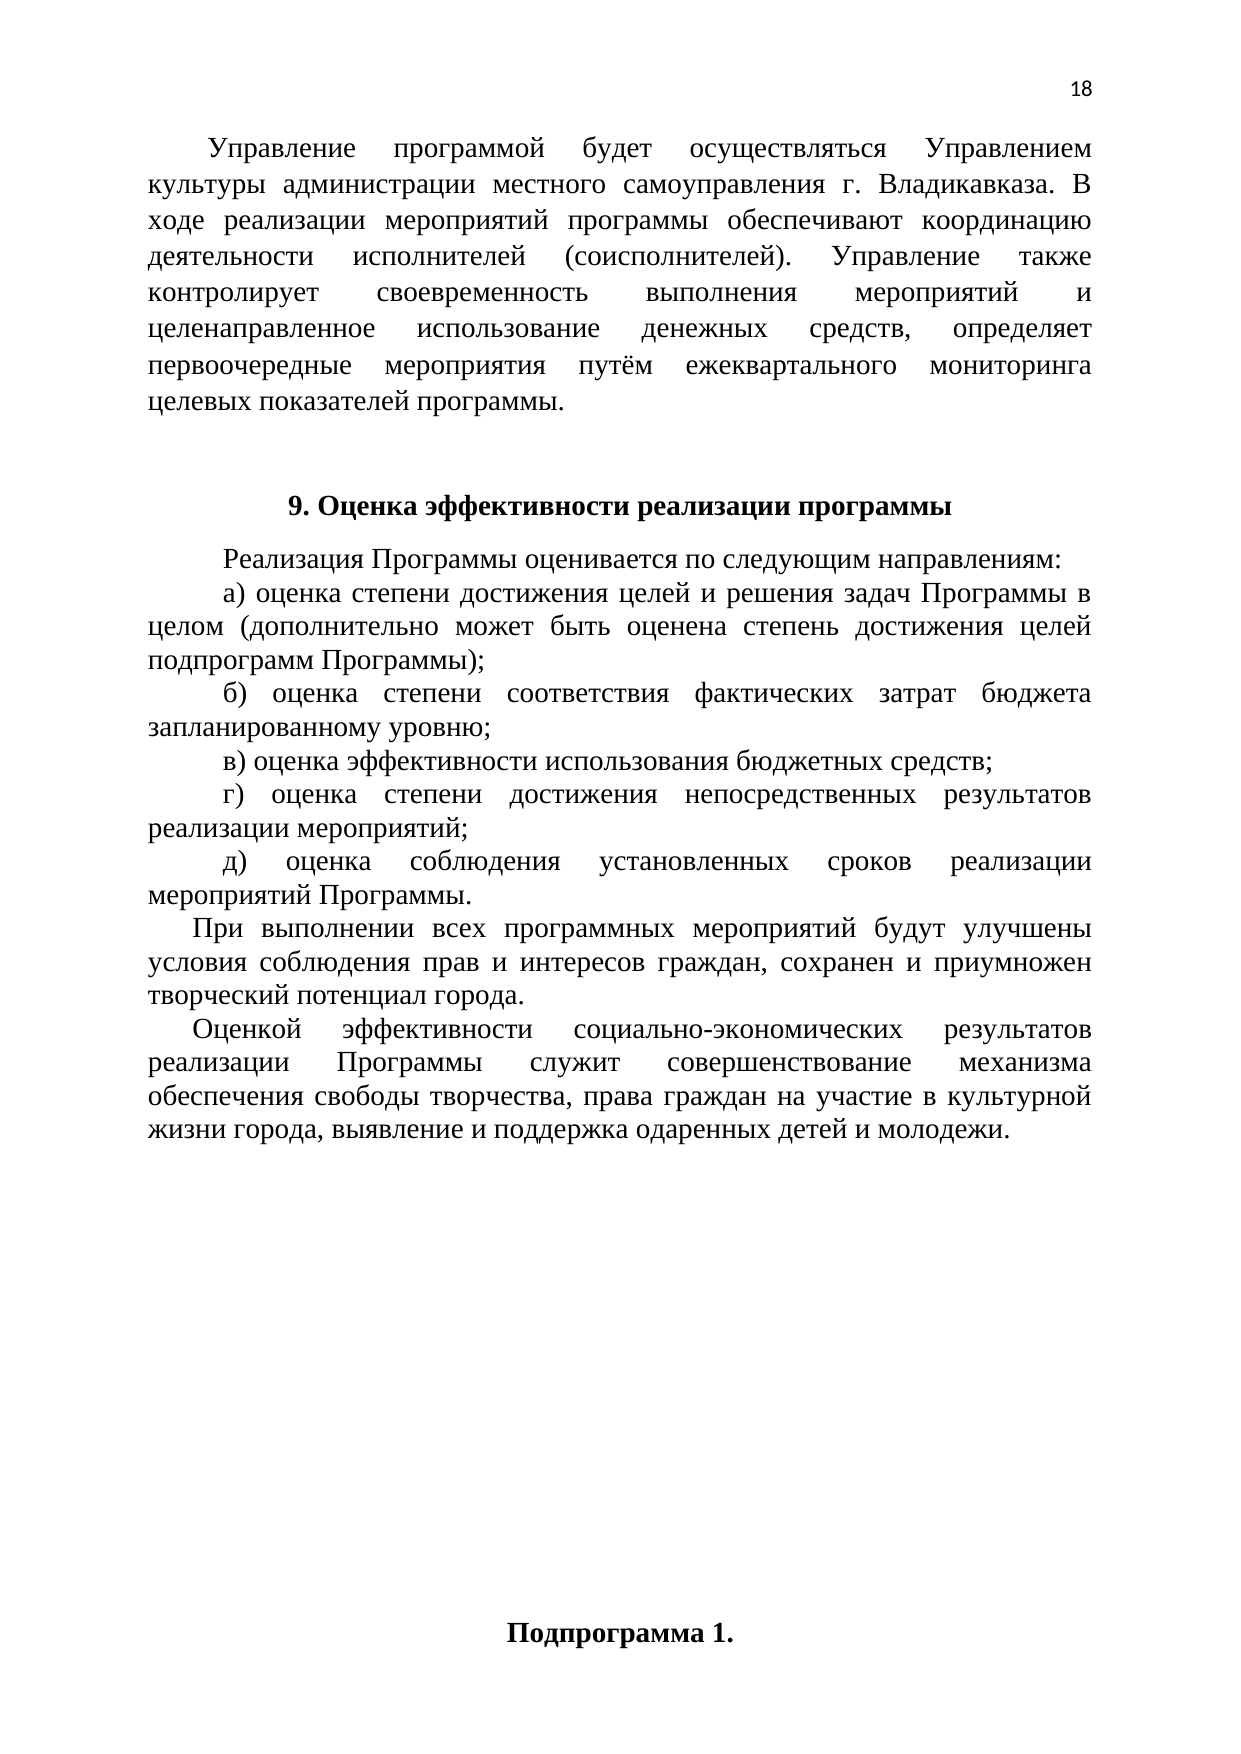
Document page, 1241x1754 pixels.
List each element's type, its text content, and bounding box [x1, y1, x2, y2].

text д) оценка соблюдения установленных сроков реализации мероприятий Программы. [148, 843, 1092, 910]
text 9. Оценка эффективности реализации программы [148, 488, 1092, 522]
text Оценкой эффективности социально-экономических результатов реализации Программы служит совершенствование механизма обеспечения свободы творчества, права граждан на участие в культурной жизни города, выявление и поддержка одаренных детей и молодежи. [148, 1011, 1092, 1145]
text г) оценка степени достижения непосредственных результатов реализации мероприятий; [148, 776, 1092, 843]
text Реализация Программы оценивается по следующим направлениям: [148, 541, 1092, 575]
text в) оценка эффективности использования бюджетных средств; [148, 743, 1092, 776]
text При выполнении всех программных мероприятий будут улучшены условия соблюдения прав и интересов граждан, сохранен и приумножен творческий потенциал города. [148, 910, 1092, 1011]
text б) оценка степени соответствия фактических затрат бюджета запланированному уровню; [148, 676, 1092, 743]
text Подпрограмма 1. [148, 1615, 1092, 1648]
text Управление программой будет осуществляться Управлением культуры администрации местного самоуправления г. Владикавказа. В ходе реализации мероприятий программы обеспечивают координацию деятельности исполнителей (соисполнителей). Управление также контролирует своевременность выполнения мероприятий и целенаправленное использование денежных средств, определяет первоочередные мероприятия путём ежеквартального мониторинга целевых показателей программы. [148, 130, 1092, 416]
text а) оценка степени достижения целей и решения задач Программы в целом (дополнительно может быть оценена степень достижения целей подпрограмм Программы); [148, 575, 1092, 676]
